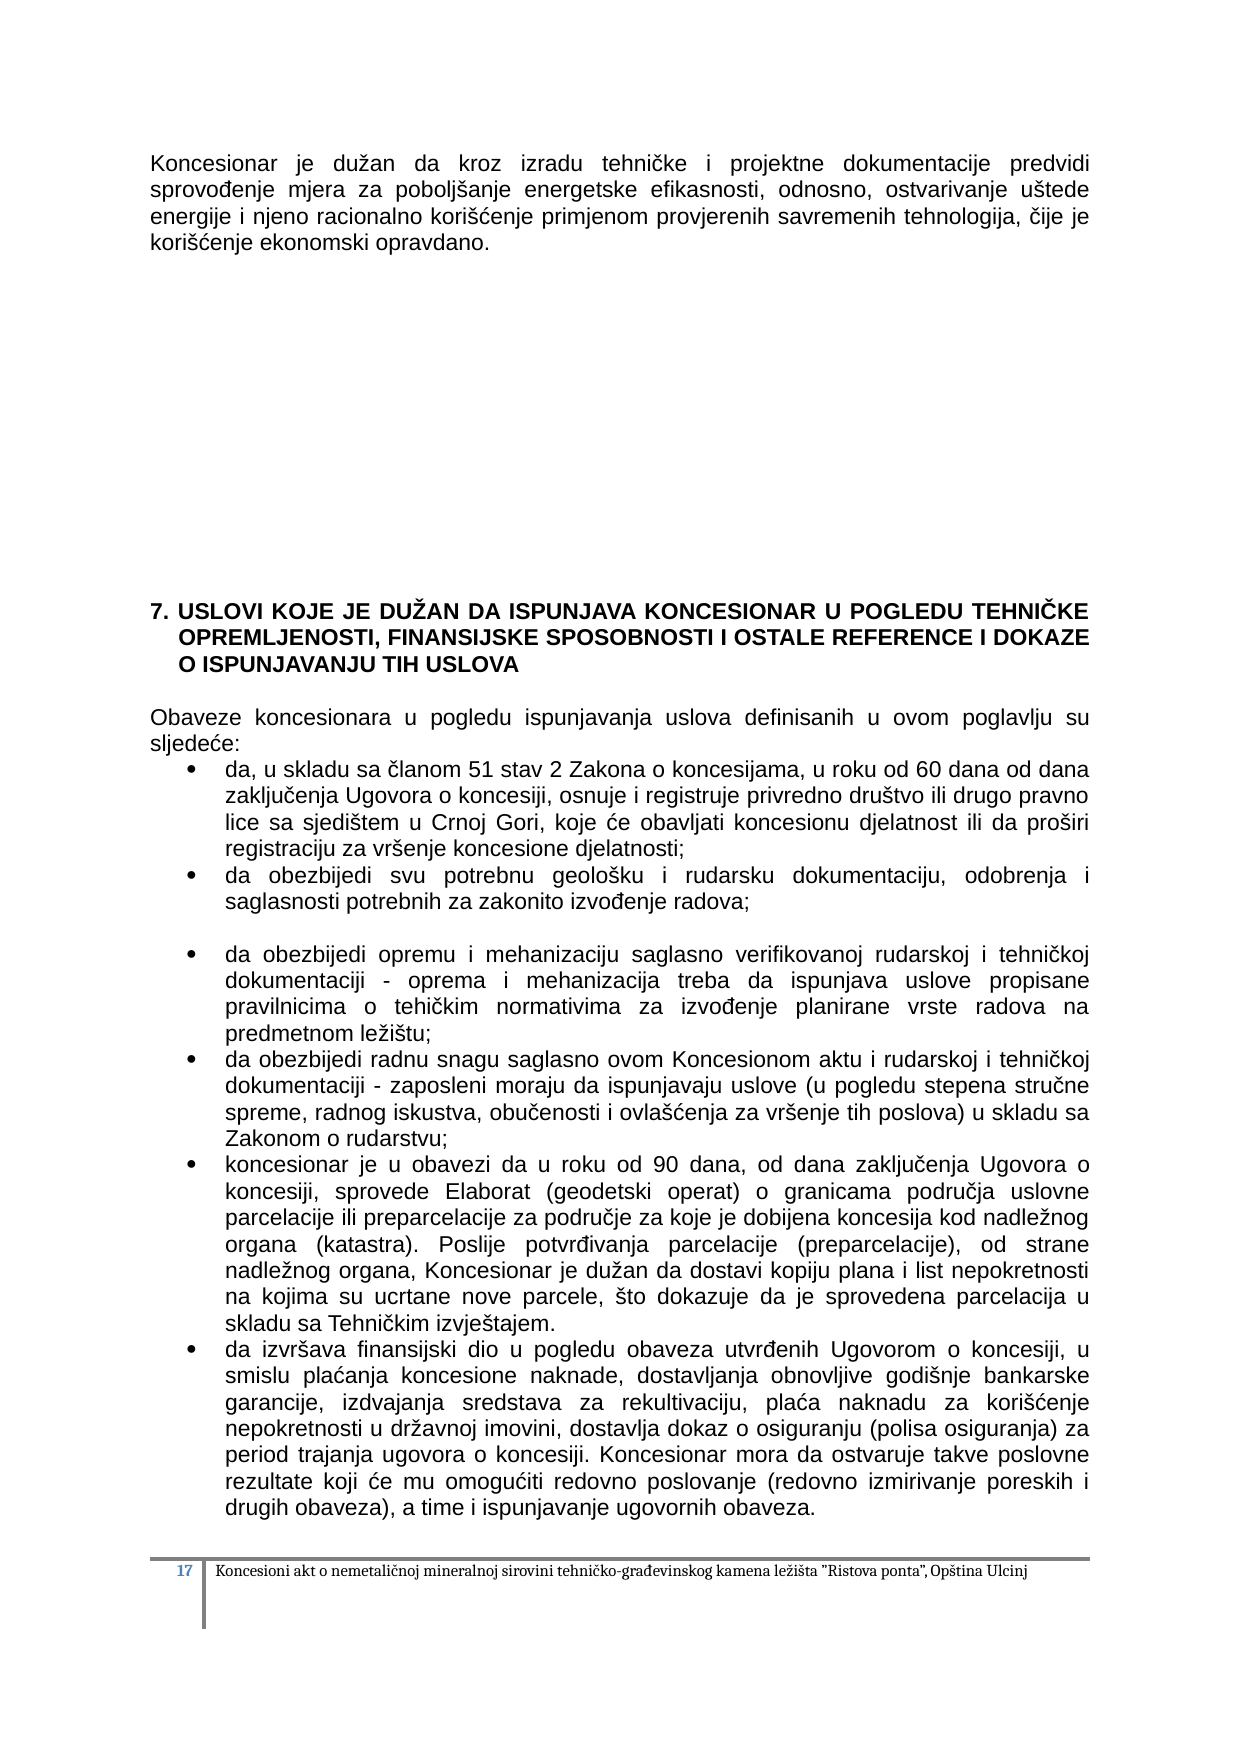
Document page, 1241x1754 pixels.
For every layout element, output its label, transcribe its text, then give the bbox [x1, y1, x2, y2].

list da obezbijedi svu potrebnu geološku i rudarsku dokumentaciju, odobrenja i saglasnosti potrebnih za zakonito izvođenje radova; [187, 862, 1090, 914]
list koncesionar je u obavezi da u roku od 90 dana, od dana zaključenja Ugovora o koncesiji, sprovede Elaborat (geodetski operat) o granicama područja uslovne parcelacije ili preparcelacije za područje za koje je dobijena koncesija kod nadležnog organa (katastra). Poslije potvrđivanja parcelacije (preparcelacije), od strane nadležnog organa, Koncesionar je dužan da dostavi kopiju plana i list nepokretnosti na kojima su ucrtane nove parcele, što dokazuje da je sprovedena parcelacija u skladu sa Tehničkim izvještajem. [187, 1151, 1090, 1336]
text Obaveze koncesionara u pogledu ispunjavanja uslova definisanih u ovom poglavlju su sljedeće: [150, 703, 1090, 756]
list da izvršava finansijski dio u pogledu obaveza utvrđenih Ugovorom o koncesiji, u smislu plaćanja koncesione naknade, dostavljanja obnovljive godišnje bankarske garancije, izdvajanja sredstava za rekultivaciju, plaća naknadu za korišćenje nepokretnosti u državnoj imovini, dostavlja dokaz o osiguranju (polisa osiguranja) za period trajanja ugovora o koncesiji. Koncesionar mora da ostvaruje takve poslovne rezultate koji će mu omogućiti redovno poslovanje (redovno izmirivanje poreskih i drugih obaveza), a time i ispunjavanje ugovornih obaveza. [187, 1336, 1090, 1520]
subtitle 7. USLOVI KOJE JE DUŽAN DA ISPUNJAVA KONCESIONAR U POGLEDU TEHNIČKE OPREMLJENOSTI, FINANSIJSKE SPOSOBNOSTI I OSTALE REFERENCE I DOKAZE O ISPUNJAVANJU TIH USLOVA [150, 598, 1090, 677]
list da obezbijedi opremu i mehanizaciju saglasno verifikovanoj rudarskoj i tehničkoj dokumentaciji - oprema i mehanizacija treba da ispunjava uslove propisane pravilnicima o tehičkim normativima za izvođenje planirane vrste radova na predmetnom ležištu; [187, 941, 1090, 1046]
list da obezbijedi radnu snagu saglasno ovom Koncesionom aktu i rudarskoj i tehničkoj dokumentaciji - zaposleni moraju da ispunjavaju uslove (u pogledu stepena stručne spreme, radnog iskustva, obučenosti i ovlašćenja za vršenje tih poslova) u skladu sa Zakonom o rudarstvu; [187, 1046, 1090, 1151]
list da, u skladu sa članom 51 stav 2 Zakona o koncesijama, u roku od 60 dana od dana zaključenja Ugovora o koncesiji, osnuje i registruje privredno društvo ili drugo pravno lice sa sjedištem u Crnoj Gori, koje će obavljati koncesionu djelatnost ili da proširi registraciju za vršenje koncesione djelatnosti; [187, 756, 1090, 862]
text Koncesionar je dužan da kroz izradu tehničke i projektne dokumentacije predvidi sprovođenje mjera za poboljšanje energetske efikasnosti, odnosno, ostvarivanje uštede energije i njeno racionalno korišćenje primjenom provjerenih savremenih tehnologija, čije je korišćenje ekonomski opravdano. [150, 150, 1090, 255]
